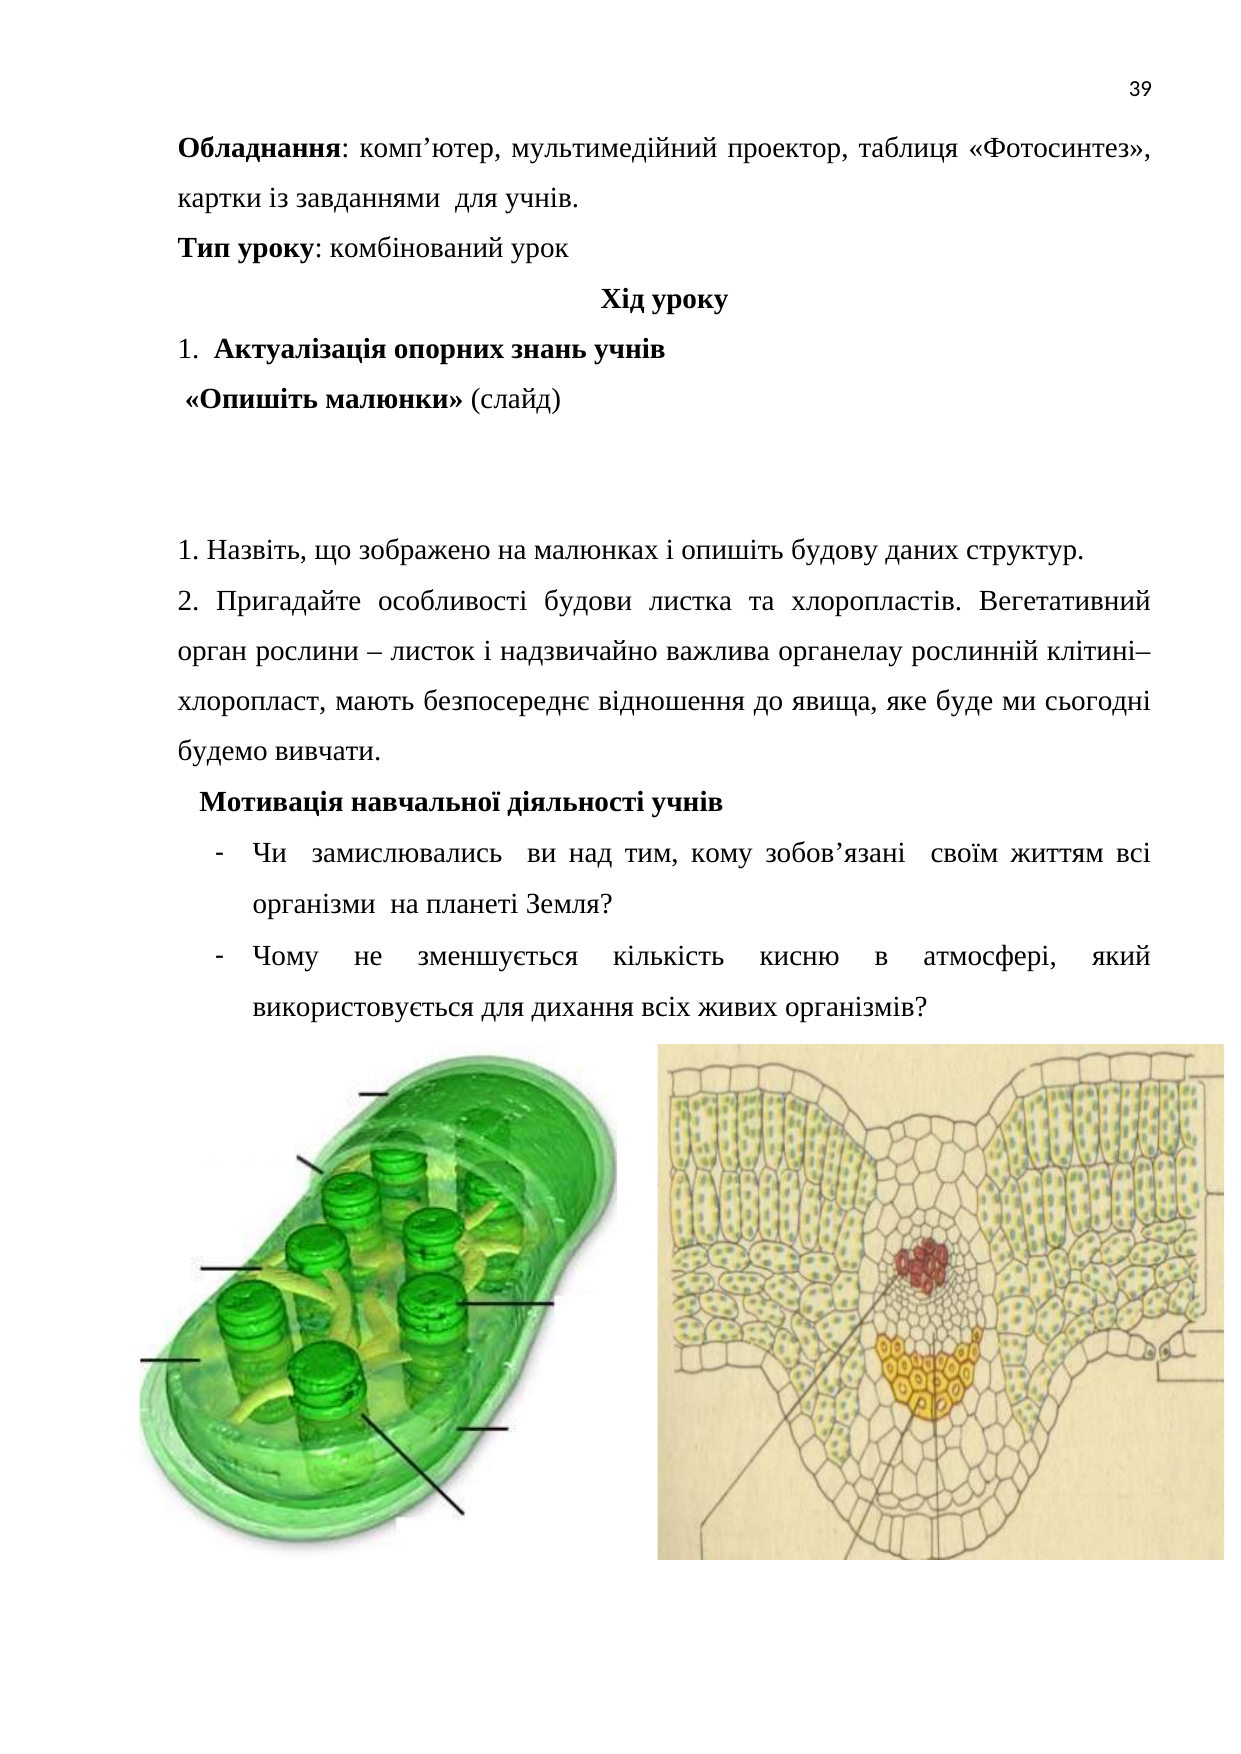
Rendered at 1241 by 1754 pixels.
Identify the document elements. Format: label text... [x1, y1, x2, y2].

text Тип уроку: комбінований урок [177, 230, 1152, 264]
text Обладнання: комп’ютер, мультимедійний проектор, таблиця «Фотосинтез», картки із завданнями для учнів. [177, 130, 1152, 214]
list Чому не зменшується кількість кисню в атмосфері, який використовується для дихання всіх живих організмів? [215, 937, 1152, 1023]
text 1. Назвіть, що зображено на малюнках і опишіть будову даних структур. [177, 532, 1152, 566]
picture [139, 1044, 618, 1560]
text 1. Актуалізація опорних знань учнів [177, 331, 1152, 364]
text Хід уроку [177, 281, 1152, 314]
list Чи замислювались ви над тим, кому зобов’язані своїм життям всі організми на планеті Земля? [215, 834, 1152, 920]
text 2. Пригадайте особливості будови листка та хлоропластів. Вегетативний орган рослини – листок і надзвичайно важлива органелау рослинній клітині– хлоропласт, мають безпосереднє відношення до явища, яке буде ми сьогодні будемо вивчати. [177, 583, 1152, 767]
picture [657, 1044, 1225, 1560]
text Мотивація навчальної діяльності учнів [177, 784, 1152, 817]
text «Опишіть малюнки» (слайд) [177, 381, 1152, 415]
